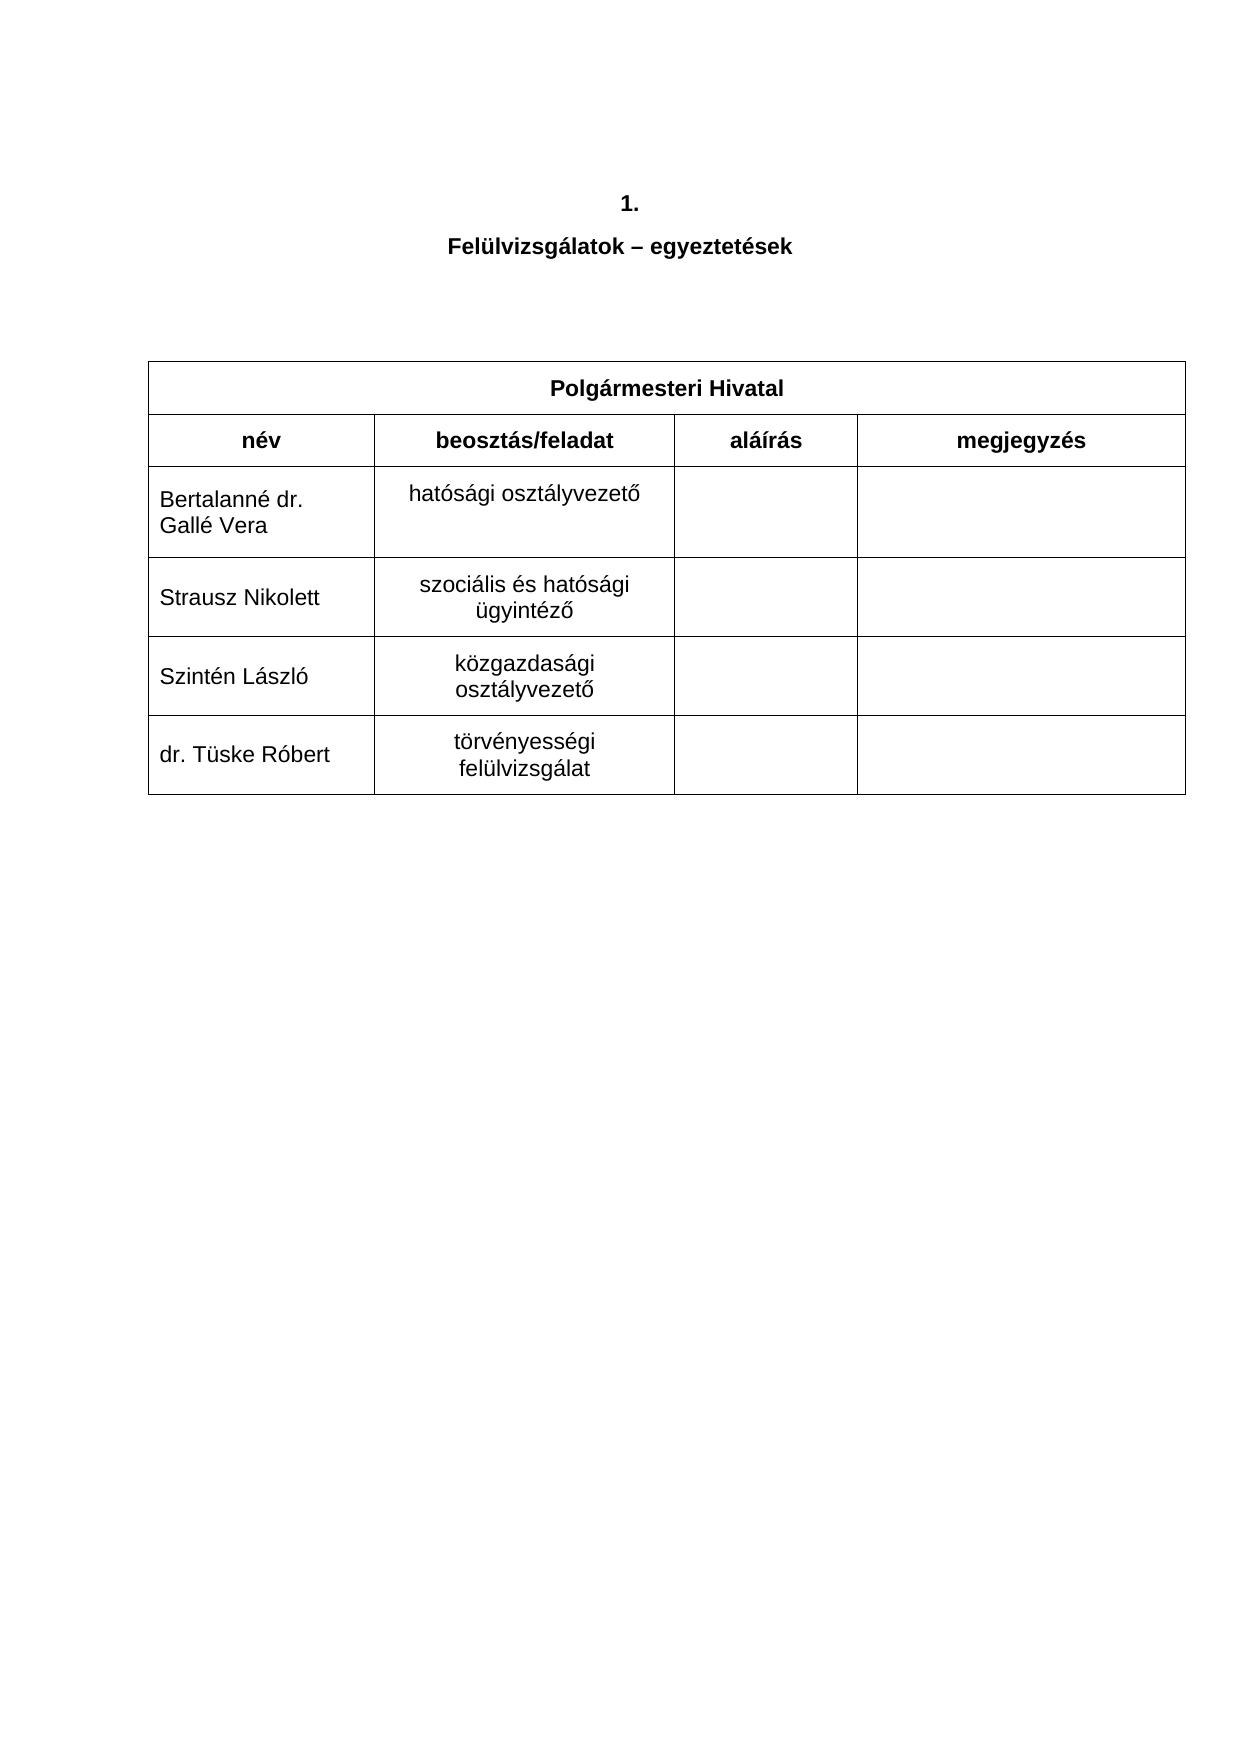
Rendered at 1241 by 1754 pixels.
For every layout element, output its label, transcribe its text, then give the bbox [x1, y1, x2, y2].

table_cell név [149, 415, 374, 466]
table_cell aláírás [675, 415, 857, 466]
table_cell megjegyzés [858, 415, 1185, 466]
table_cell [675, 467, 857, 557]
table_cell [675, 637, 857, 715]
table_cell [858, 637, 1185, 715]
table_cell [858, 558, 1185, 636]
table_cell beosztás/feladat [375, 415, 674, 466]
table_cell Bertalanné dr. Gallé Vera [149, 467, 374, 557]
table_cell [858, 716, 1185, 793]
table_cell közgazdasági osztályvezető [375, 637, 674, 715]
table_cell törvényességi felülvizsgálat [375, 716, 674, 793]
table_header Polgármesteri Hivatal [149, 362, 1185, 413]
table_cell [675, 558, 857, 636]
table_cell hatósági osztályvezető [375, 467, 674, 557]
table_cell szociális és hatósági ügyintéző [375, 558, 674, 636]
table_cell [858, 467, 1185, 557]
table_cell Strausz Nikolett [149, 558, 374, 636]
text Felülvizsgálatok – egyeztetések [148, 233, 1093, 259]
table_cell Szintén László [149, 637, 374, 715]
table_cell [675, 716, 857, 793]
table_cell dr. Tüske Róbert [149, 716, 374, 793]
